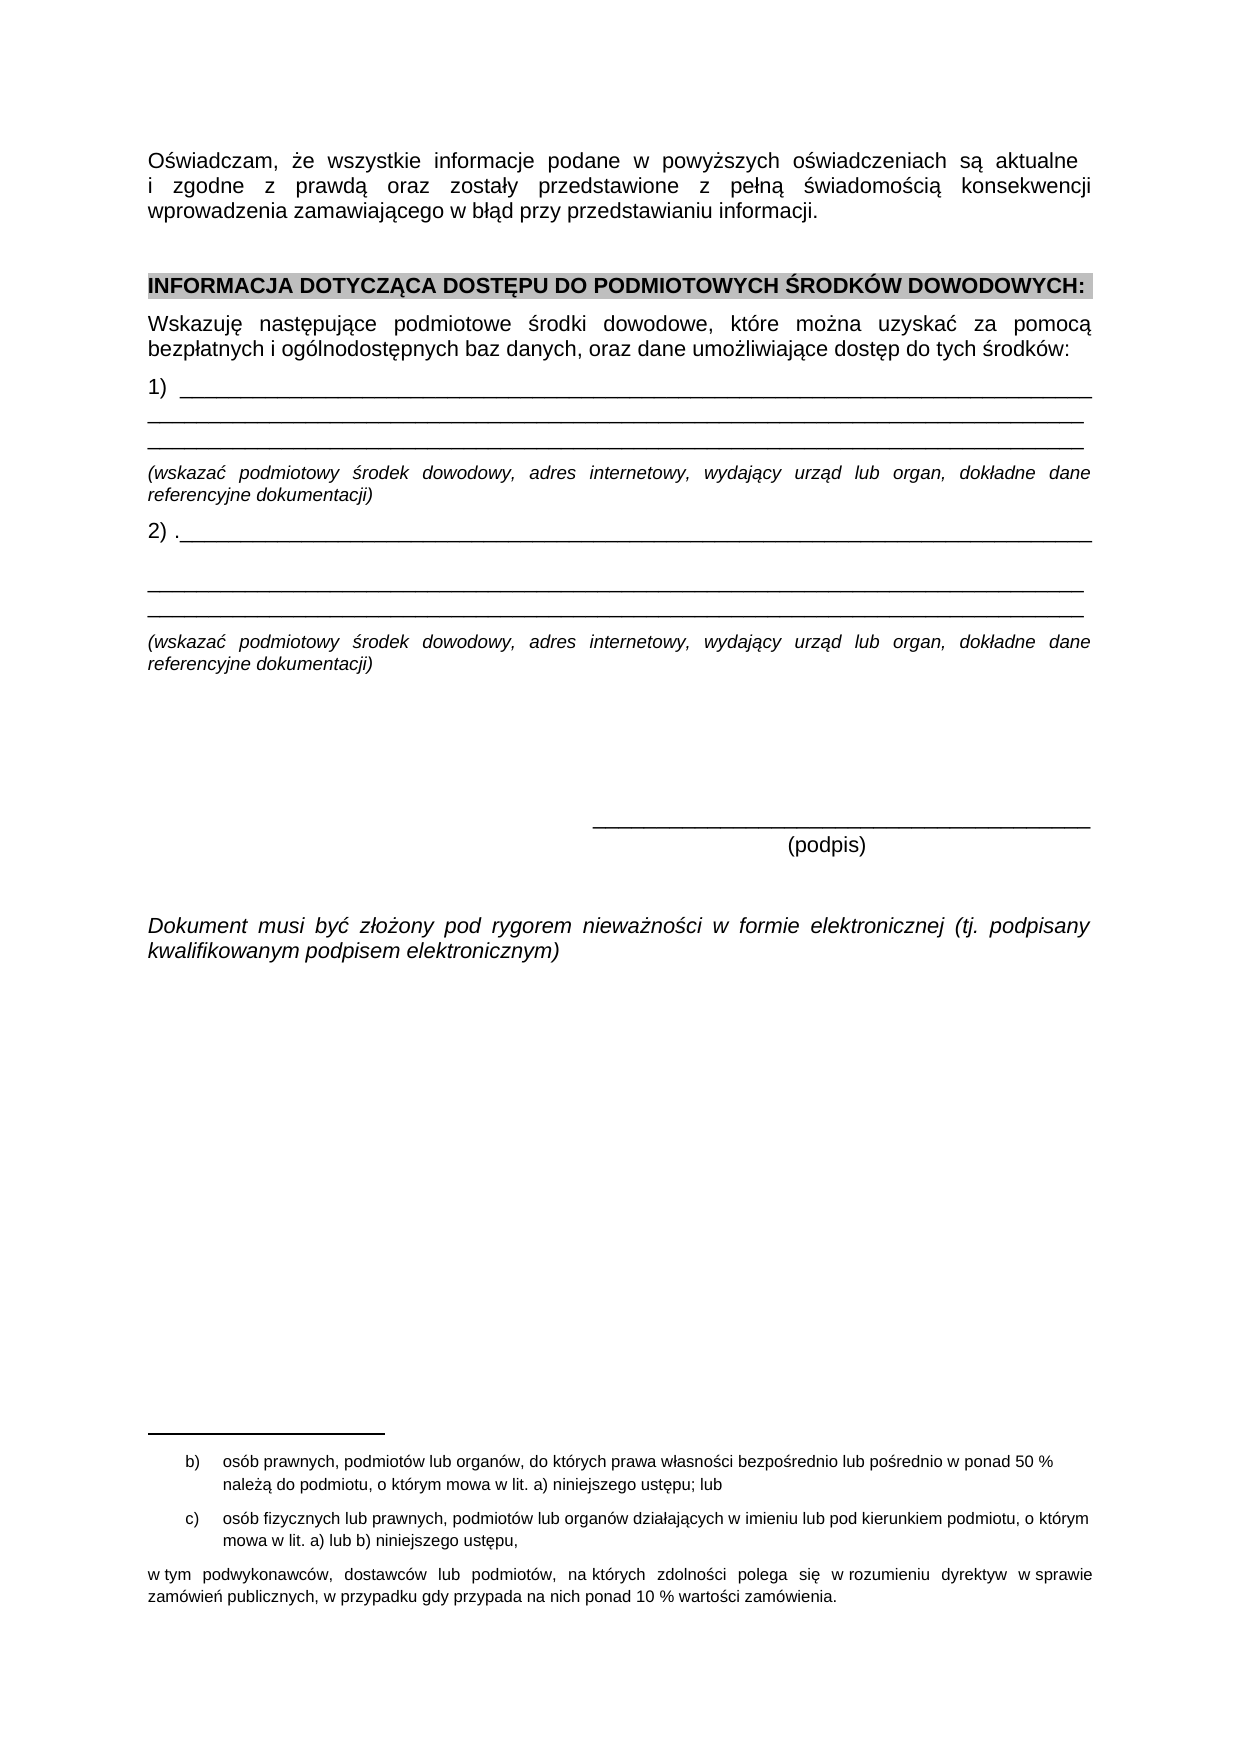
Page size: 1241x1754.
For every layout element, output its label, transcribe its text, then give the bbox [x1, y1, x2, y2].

text _______________________________________ (podpis) [561, 803, 1093, 857]
text 1) ___________________________________________________________________________ __________________________________________________________________________________________________________________________________________________________ [148, 374, 1093, 450]
text (wskazać podmiotowy środek dowodowy, adres internetowy, wydający urząd lub organ, dokładne dane referencyjne dokumentacji) [148, 462, 1093, 505]
text INFORMACJA DOTYCZĄCA DOSTĘPU DO PODMIOTOWYCH ŚRODKÓW DOWODOWYCH: [148, 273, 1093, 299]
text Wskazuję następujące podmiotowe środki dowodowe, które można uzyskać za pomocą bezpłatnych i ogólnodostępnych baz danych, oraz dane umożliwiające dostęp do tych środków: [148, 311, 1093, 362]
text 2) .___________________________________________________________________________ __________________________________________________________________________________________________________________________________________________________ [148, 518, 1093, 619]
text Oświadczam, że wszystkie informacje podane w powyższych oświadczeniach są aktualne i zgodne z prawdą oraz zostały przedstawione z pełną świadomością konsekwencji wprowadzenia zamawiającego w błąd przy przedstawianiu informacji. [148, 148, 1093, 223]
text (wskazać podmiotowy środek dowodowy, adres internetowy, wydający urząd lub organ, dokładne dane referencyjne dokumentacji) [148, 631, 1093, 674]
text Dokument musi być złożony pod rygorem nieważności w formie elektronicznej (tj. podpisany kwalifikowanym podpisem elektronicznym) [148, 913, 1093, 964]
